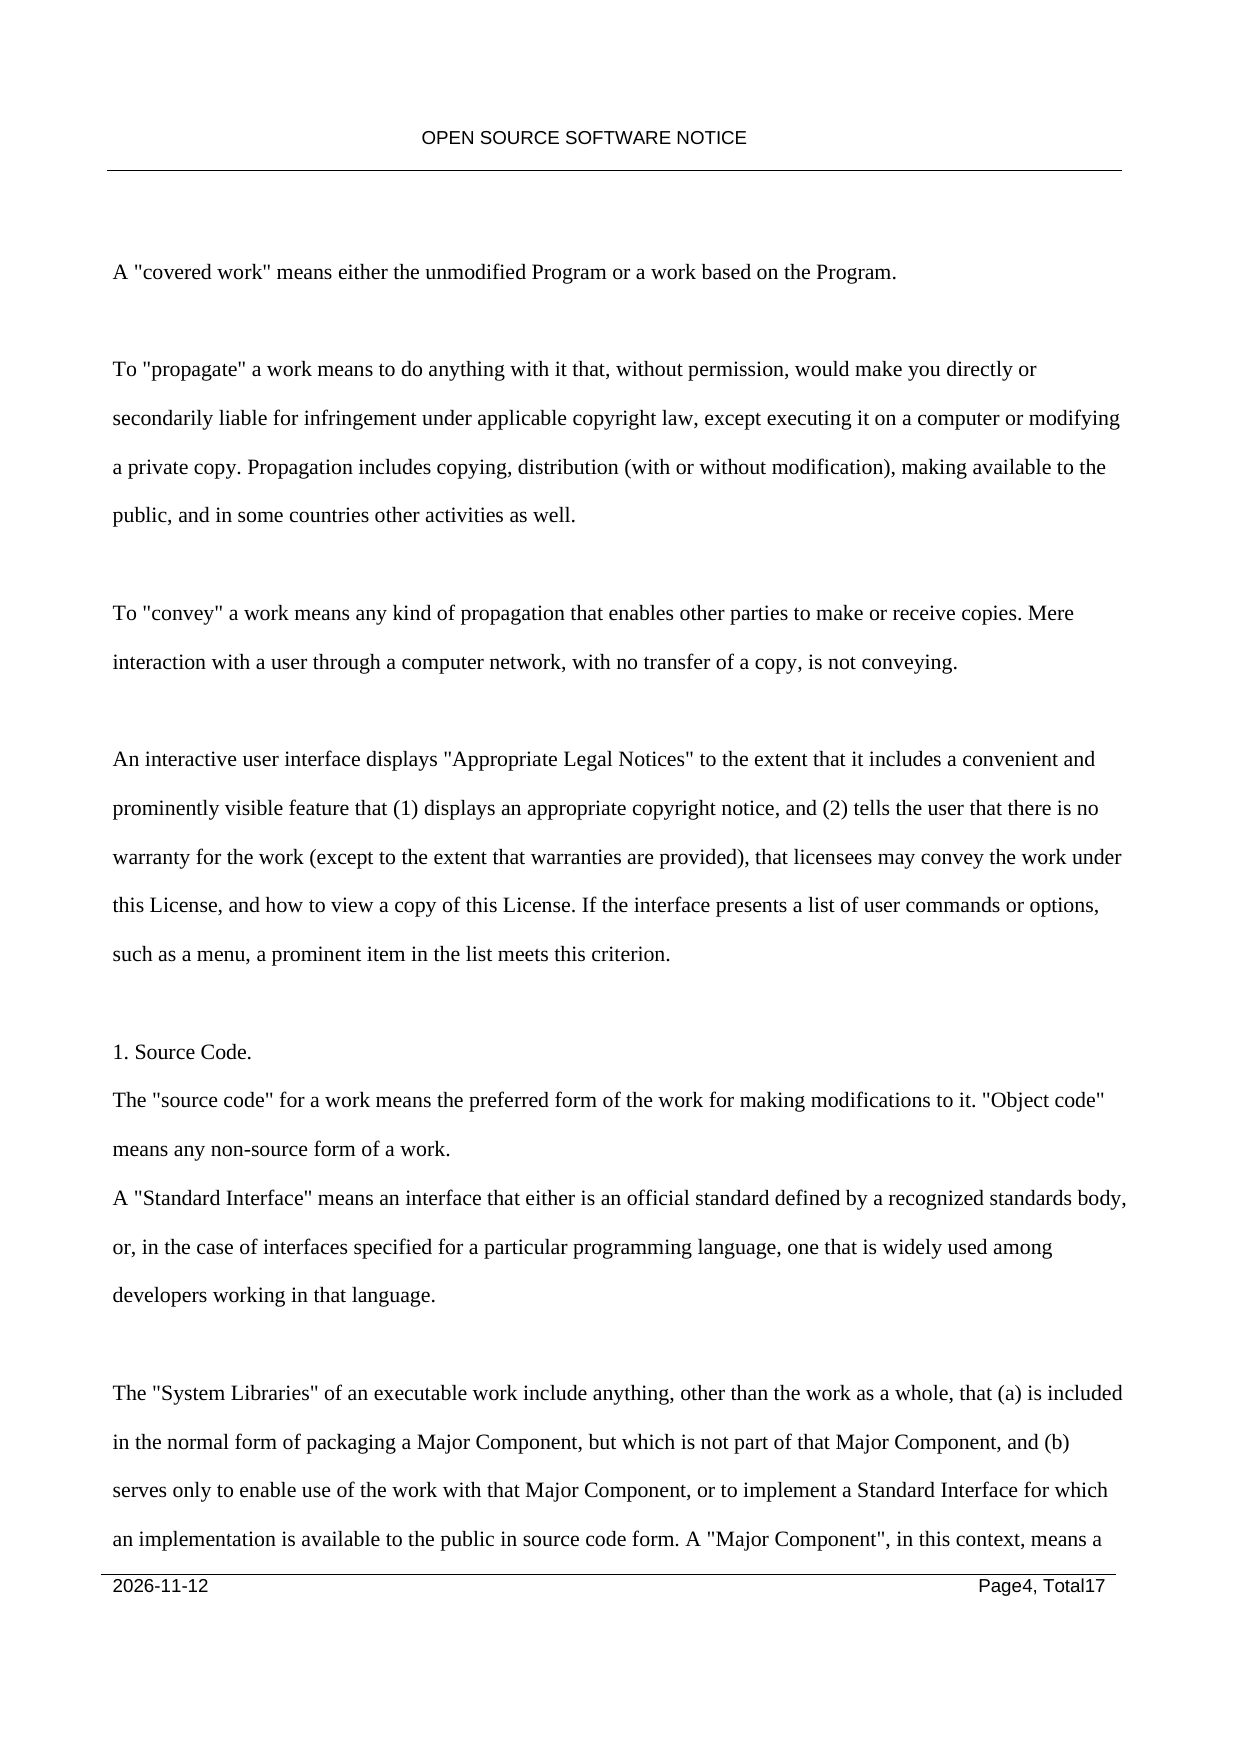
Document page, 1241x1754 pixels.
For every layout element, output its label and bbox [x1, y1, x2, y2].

text [112, 206, 1128, 1555]
